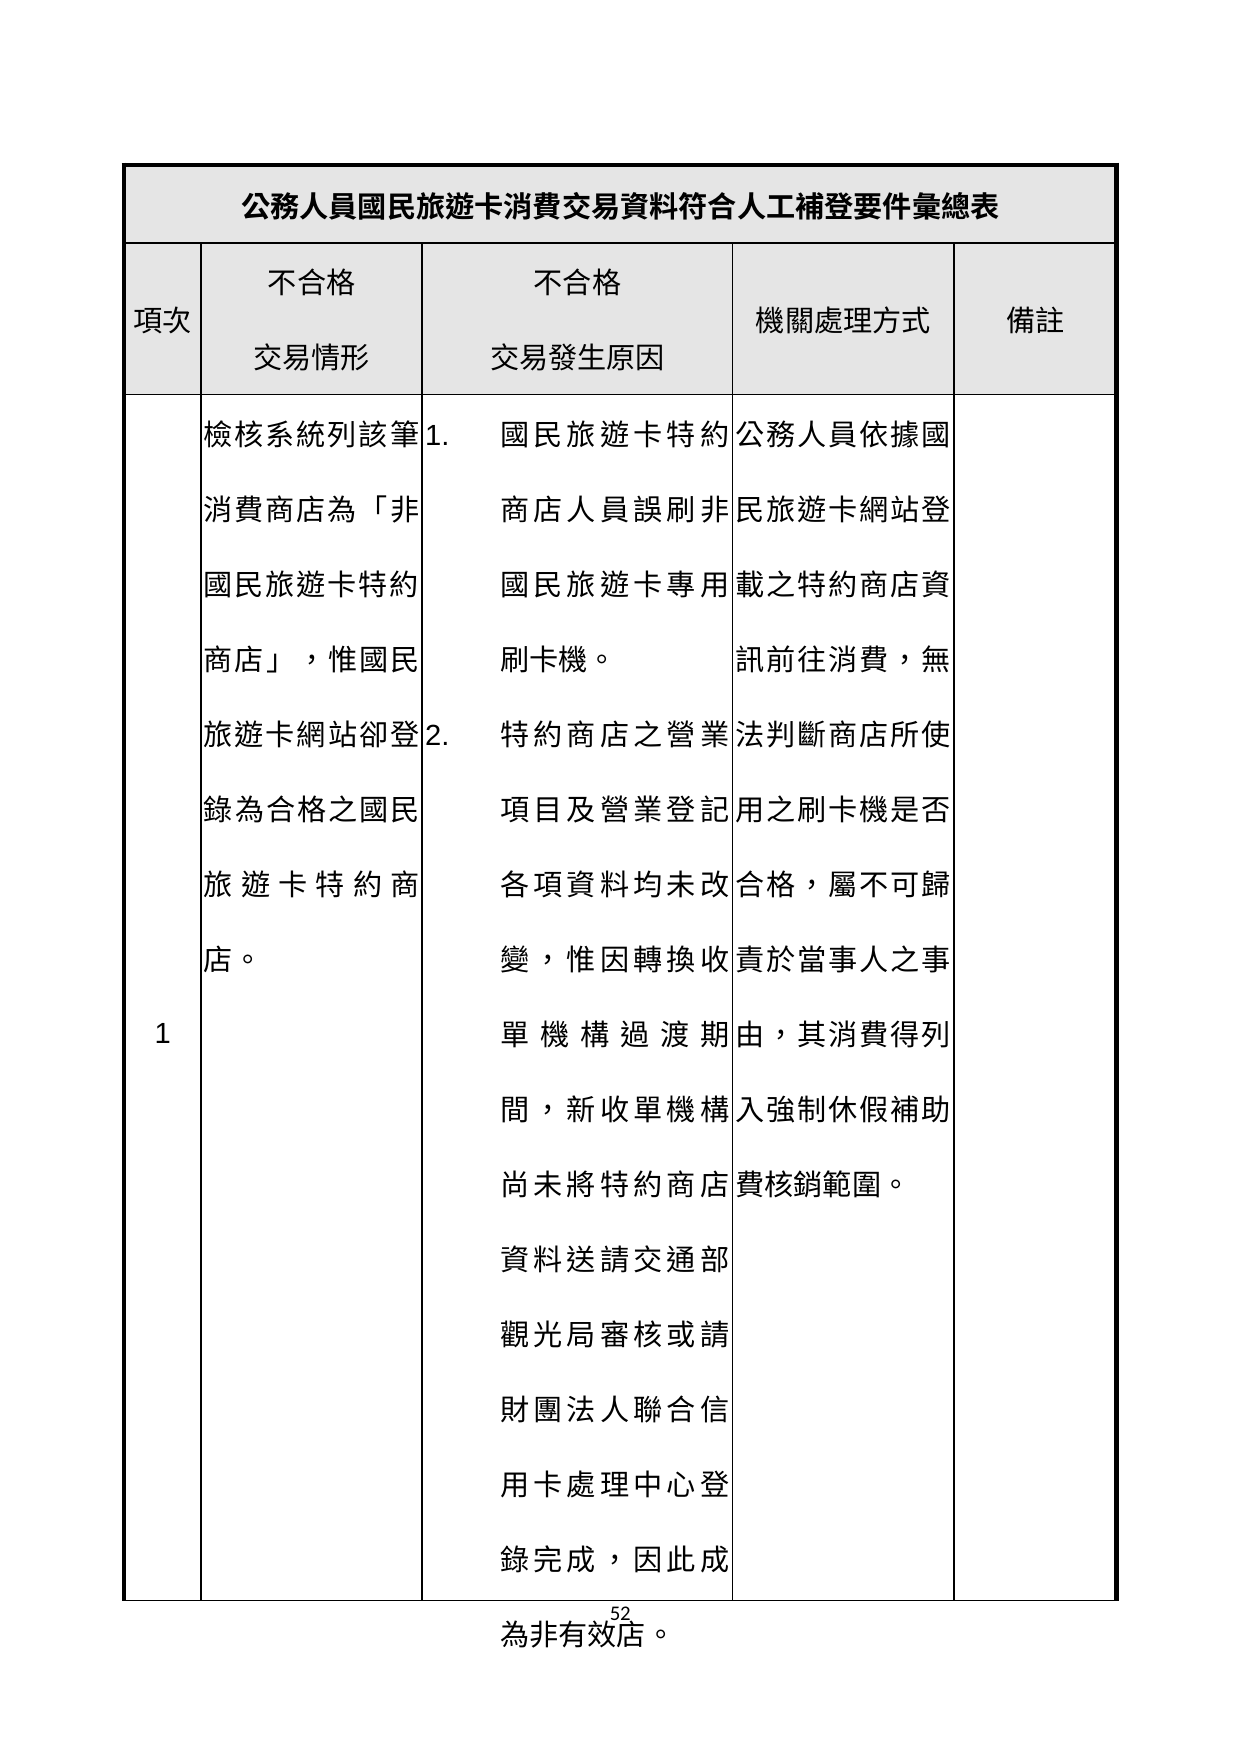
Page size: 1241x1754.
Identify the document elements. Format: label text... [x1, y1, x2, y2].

table_cell 不合格 交易發生原因 [423, 244, 732, 394]
table_cell 項次 [126, 244, 200, 394]
table_cell 備註 [955, 244, 1114, 394]
table_cell [955, 395, 1114, 1600]
table_cell 不合格 交易情形 [202, 244, 421, 394]
table_cell 國民旅遊卡特約商店人員誤刷非國民旅遊卡專用刷卡機。 特約商店之營業項目及營業登記各項資料均未改變，惟因轉換收單機構過渡期間，新收單機構尚未將特約商店資料送請交通部觀光局審核或請財團法人聯合信用卡處理中心登錄完成，因此成為非有效店。 [423, 395, 732, 1600]
table_cell 檢核系統列該筆消費商店為「非國民旅遊卡特約商店」，惟國民旅遊卡網站卻登錄為合格之國民旅遊卡特約商店。 [202, 395, 421, 1600]
table_cell 機關處理方式 [733, 244, 953, 394]
table_header 公務人員國民旅遊卡消費交易資料符合人工補登要件彙總表 [126, 167, 1114, 242]
table_cell 公務人員依據國民旅遊卡網站登載之特約商店資訊前往消費，無法判斷商店所使用之刷卡機是否合格，屬不可歸責於當事人之事由，其消費得列入強制休假補助費核銷範圍。 [733, 395, 953, 1600]
table_cell 1 [126, 395, 200, 1600]
